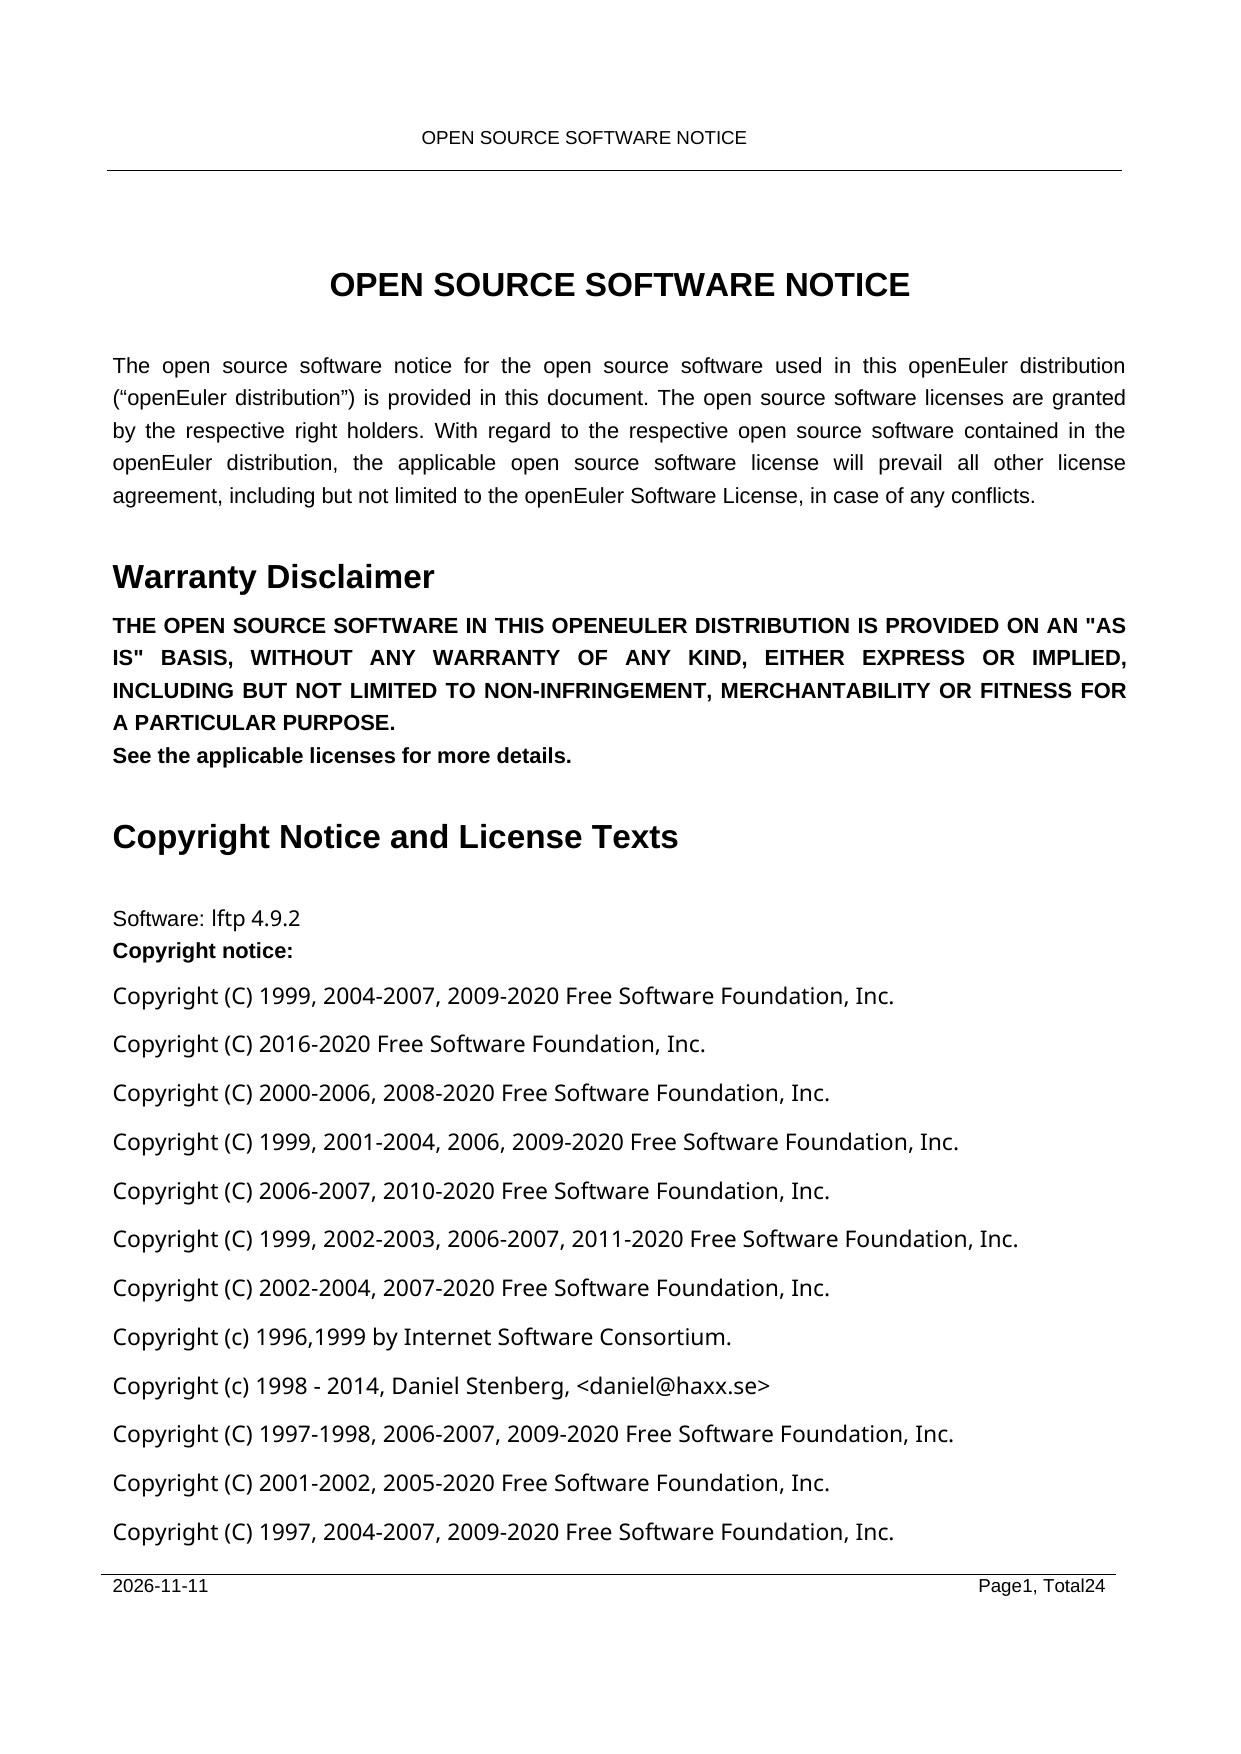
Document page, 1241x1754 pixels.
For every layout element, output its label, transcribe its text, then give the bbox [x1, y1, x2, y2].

text OPEN SOURCE SOFTWARE NOTICE [112, 251, 1128, 316]
text Software: lftp 4.9.2 [112, 901, 1128, 934]
text THE OPEN SOURCE SOFTWARE IN THIS OPENEULER DISTRIBUTION IS PROVIDED ON AN "AS IS" BASIS, WITHOUT ANY WARRANTY OF ANY KIND, EITHER EXPRESS OR IMPLIED, INCLUDING BUT NOT LIMITED TO NON-INFRINGEMENT, MERCHANTABILITY OR FITNESS FOR A PARTICULAR PURPOSE. See the applicable licenses for more details. [112, 609, 1128, 771]
text Copyright notice: [112, 934, 1128, 966]
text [112, 979, 1128, 1548]
text The open source software notice for the open source software used in this openEuler distribution (“openEuler distribution”) is provided in this document. The open source software licenses are granted by the respective right holders. With regard to the respective open source software contained in the openEuler distribution, the applicable open source software license will prevail all other license agreement, including but not limited to the openEuler Software License, in case of any conflicts. [112, 349, 1128, 511]
text Warranty Disclaimer [112, 544, 1128, 609]
text Copyright Notice and License Texts [112, 804, 1128, 869]
